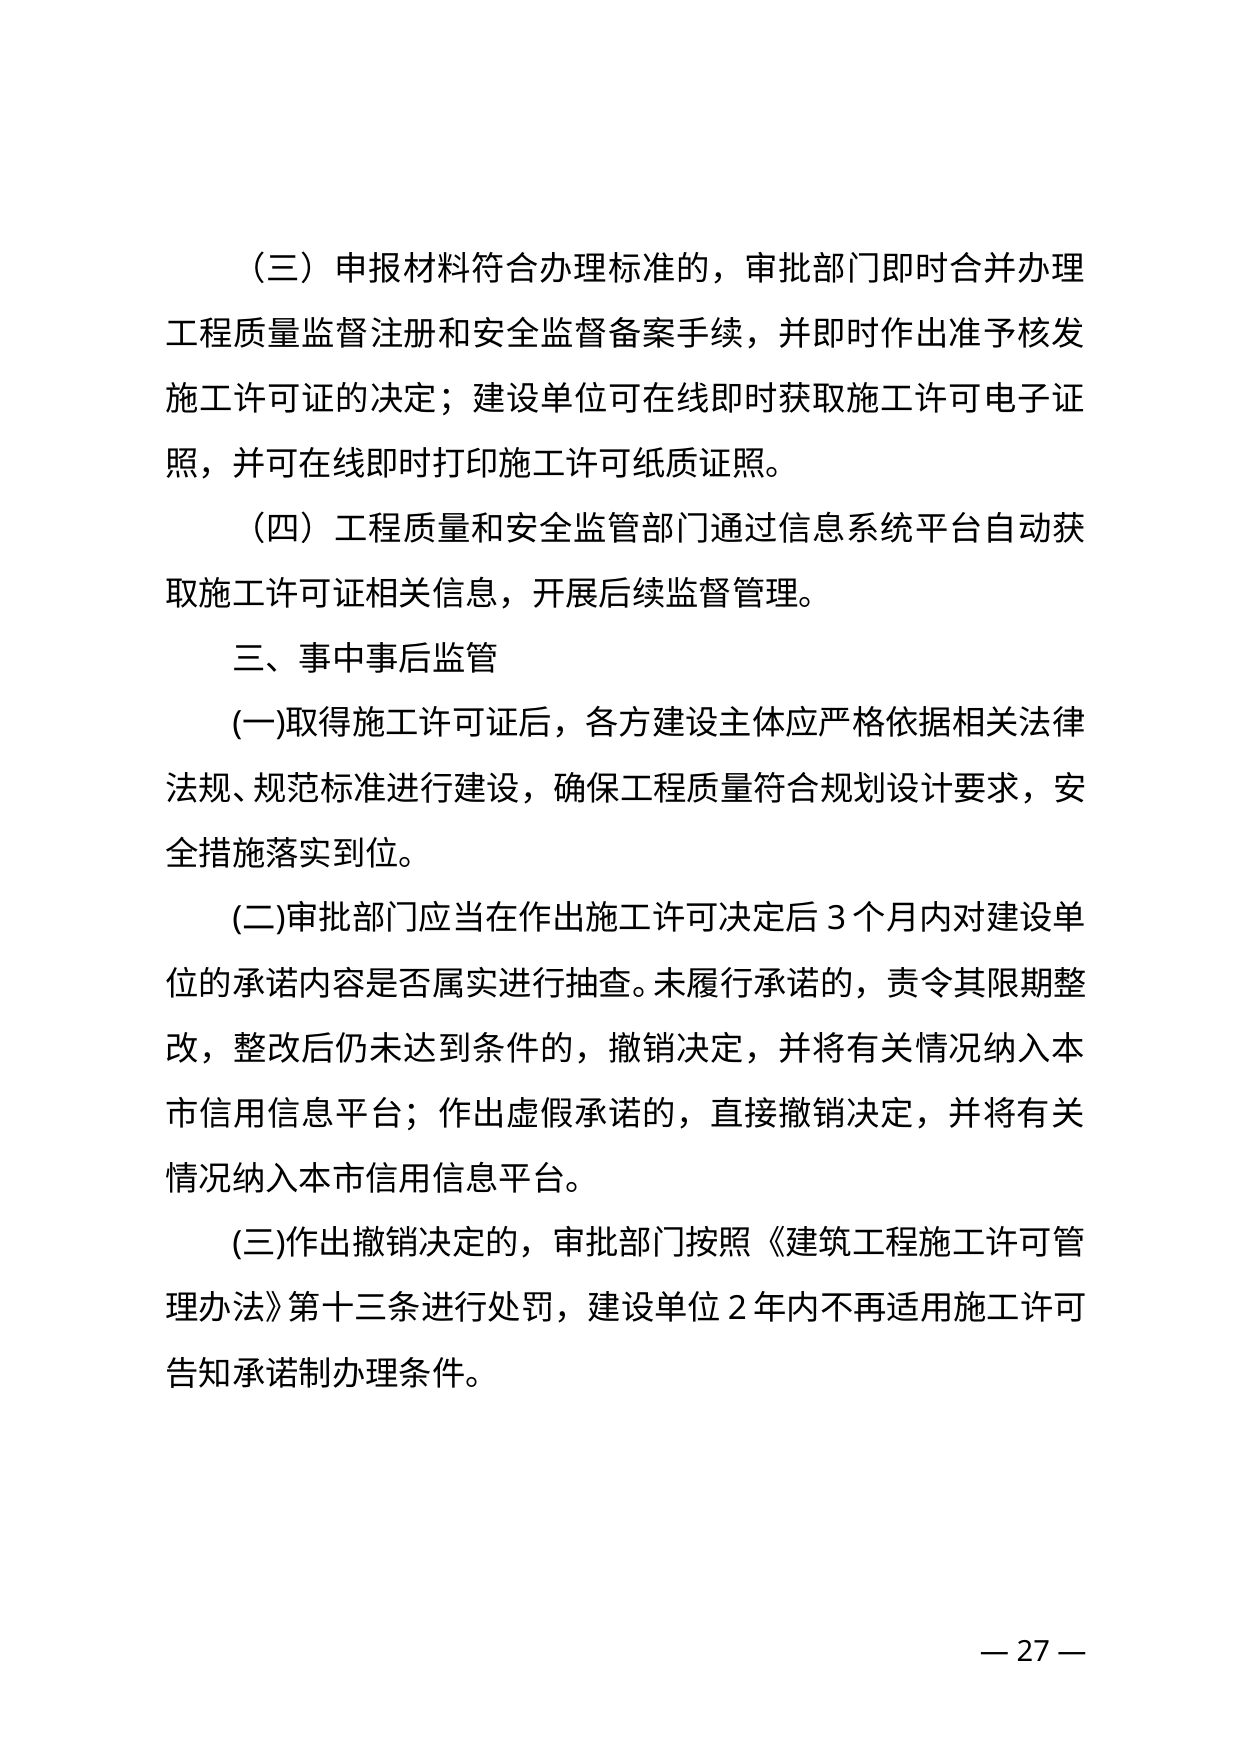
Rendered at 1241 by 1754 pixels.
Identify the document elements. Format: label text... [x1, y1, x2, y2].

text (二)审批部门应当在作出施工许可决定后3个月内对建设单位的承诺内容是否属实进行抽查。未履行承诺的，责令其限期整改，整改后仍未达到条件的，撤销决定，并将有关情况纳入本市信用信息平台；作出虚假承诺的，直接撤销决定，并将有关情况纳入本市信用信息平台。 [165, 883, 1087, 1208]
text （三）申报材料符合办理标准的，审批部门即时合并办理工程质量监督注册和安全监督备案手续，并即时作出准予核发施工许可证的决定；建设单位可在线即时获取施工许可电子证照，并可在线即时打印施工许可纸质证照。 [165, 233, 1087, 493]
text (一)取得施工许可证后，各方建设主体应严格依据相关法律法规、规范标准进行建设，确保工程质量符合规划设计要求，安全措施落实到位。 [165, 688, 1087, 883]
text 三、事中事后监管 [165, 623, 1087, 688]
text (三)作出撤销决定的，审批部门按照《建筑工程施工许可管理办法》第十三条进行处罚，建设单位2年内不再适用施工许可告知承诺制办理条件。 [165, 1208, 1087, 1403]
text （四）工程质量和安全监管部门通过信息系统平台自动获取施工许可证相关信息，开展后续监督管理。 [165, 493, 1087, 623]
